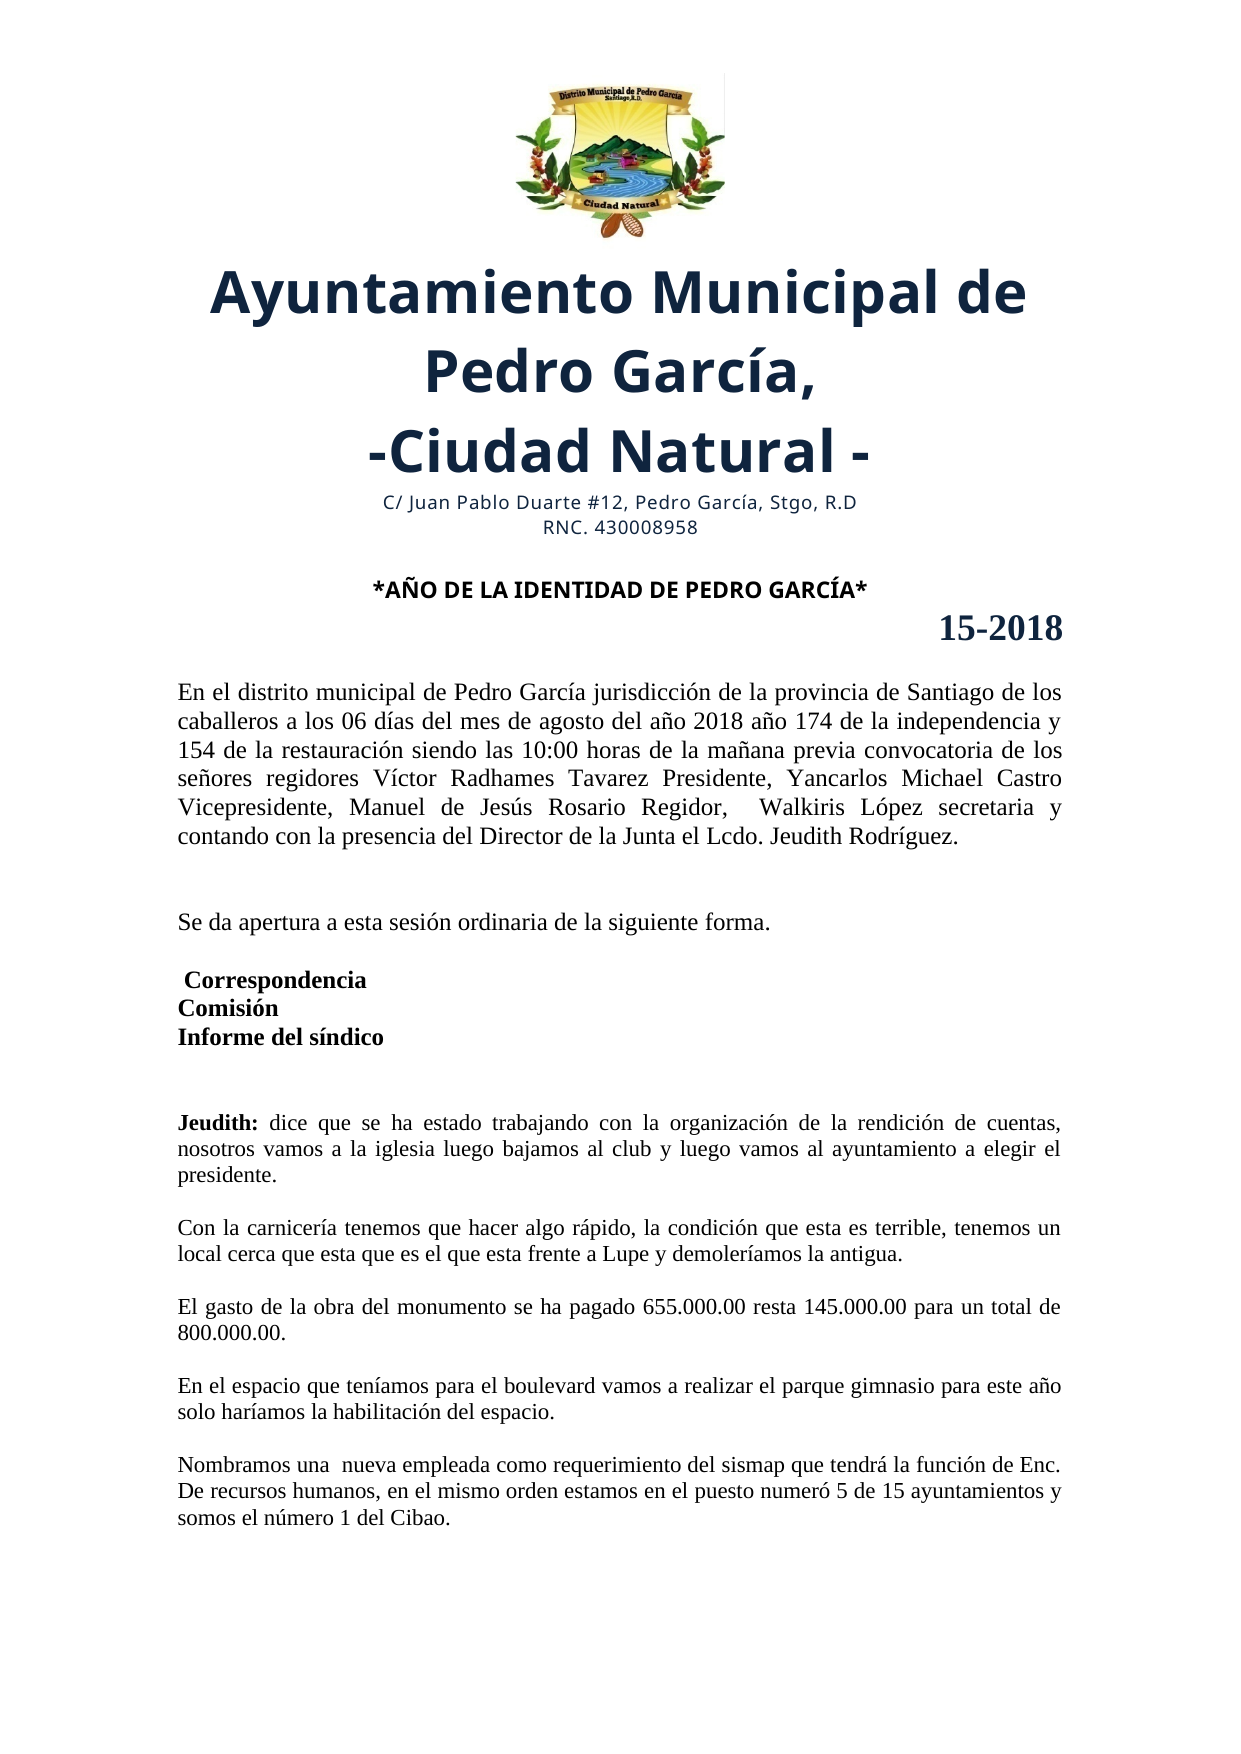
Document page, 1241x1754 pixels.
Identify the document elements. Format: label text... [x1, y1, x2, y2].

text El gasto de la obra del monumento se ha pagado 655.000.00 resta 145.000.00 para un total de 800.000.00. [177, 1293, 1063, 1346]
text Correspondencia [177, 965, 1063, 993]
text Comisión [177, 993, 1063, 1022]
text Nombramos una nueva empleada como requerimiento del sismap que tendrá la función de Enc. De recursos humanos, en el mismo orden estamos en el puesto numeró 5 de 15 ayuntamientos y somos el número 1 del Cibao. [177, 1451, 1063, 1530]
text 15-2018 [177, 605, 1063, 648]
text Ayuntamiento Municipal de Pedro García, [177, 251, 1063, 409]
text Con la carnicería tenemos que hacer algo rápido, la condición que esta es terrible, tenemos un local cerca que esta que es el que esta frente a Lupe y demoleríamos la antigua. [177, 1214, 1063, 1267]
text En el espacio que teníamos para el boulevard vamos a realizar el parque gimnasio para este año solo haríamos la habilitación del espacio. [177, 1372, 1063, 1425]
text Informe del síndico [177, 1022, 1063, 1051]
picture [515, 73, 725, 251]
text C/ Juan Pablo Duarte #12, Pedro García, Stgo, R.D [177, 489, 1063, 514]
text Jeudith: dice que se ha estado trabajando con la organización de la rendición de cuentas, nosotros vamos a la iglesia luego bajamos al club y luego vamos al ayuntamiento a elegir el presidente. [177, 1108, 1063, 1188]
text En el distrito municipal de Pedro García jurisdicción de la provincia de Santiago de los caballeros a los 06 días del mes de agosto del año 2018 año 174 de la independencia y 154 de la restauración siendo las 10:00 horas de la mañana previa convocatoria de los señores regidores Víctor Radhames Tavarez Presidente, Yancarlos Michael Castro Vicepresidente, Manuel de Jesús Rosario Regidor, Walkiris López secretaria y contando con la presencia del Director de la Junta el Lcdo. Jeudith Rodríguez. [177, 677, 1063, 850]
text Se da apertura a esta sesión ordinaria de la siguiente forma. [177, 907, 1063, 936]
text RNC. 430008958 [177, 514, 1063, 540]
text -Ciudad Natural - [177, 409, 1063, 489]
text *AÑO DE LA IDENTIDAD DE PEDRO GARCÍA* [177, 574, 1063, 605]
